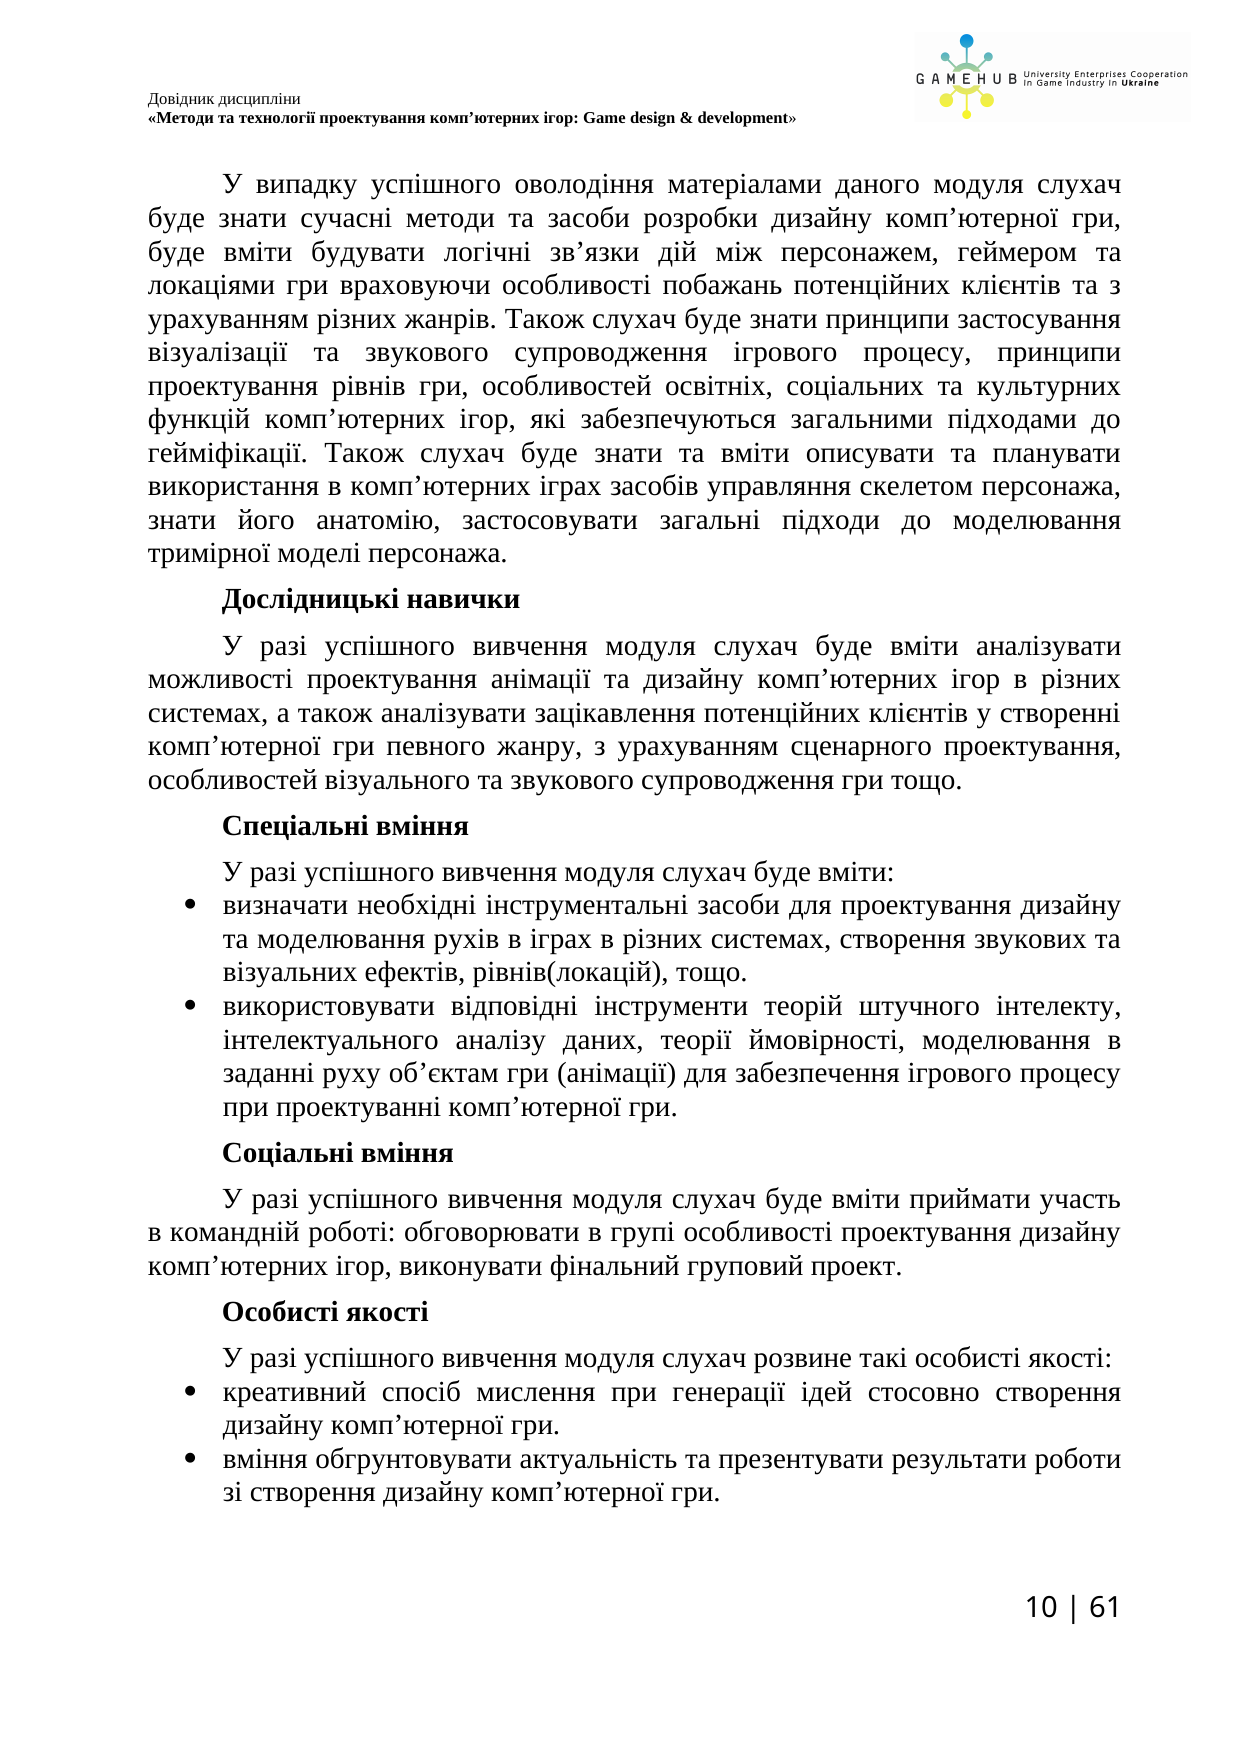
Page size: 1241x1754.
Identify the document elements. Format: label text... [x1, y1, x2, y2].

text Особисті якості [148, 1294, 1122, 1328]
text У разі успішного вивчення модуля слухач буде вміти: [148, 854, 1122, 887]
text Соціальні вміння [148, 1135, 1122, 1168]
text Дослідницькі навички [148, 582, 1122, 615]
list визначати необхідні інструментальні засоби для проектування дизайну та моделювання рухів в іграх в різних системах, створення звукових та візуальних ефектів, рівнів(локацій), тощо. [185, 887, 1122, 988]
text У випадку успішного оволодіння матеріалами даного модуля слухач буде знати сучасні методи та засоби розробки дизайну комп’ютерної гри, буде вміти будувати логічні зв’язки дій між персонажем, геймером та локаціями гри враховуючи особливості побажань потенційних клієнтів та з урахуванням різних жанрів. Також слухач буде знати принципи застосування візуалізації та звукового супроводження ігрового процесу, принципи проектування рівнів гри, особливостей освітніх, соціальних та культурних функцій комп’ютерних ігор, які забезпечуються загальними підходами до гейміфікації. Також слухач буде знати та вміти описувати та планувати використання в комп’ютерних іграх засобів управляння скелетом персонажа, знати його анатомію, застосовувати загальні підходи до моделювання тримірної моделі персонажа. [148, 167, 1122, 569]
text У разі успішного вивчення модуля слухач буде вміти приймати участь в командній роботі: обговорювати в групі особливості проектування дизайну комп’ютерних ігор, виконувати фінальний груповий проект. [148, 1181, 1122, 1282]
list вміння обгрунтовувати актуальність та презентувати результати роботи зі створення дизайну комп’ютерної гри. [185, 1441, 1122, 1508]
text Спеціальні вміння [148, 808, 1122, 841]
list використовувати відповідні інструменти теорій штучного інтелекту, інтелектуального аналізу даних, теорії ймовірності, моделювання в заданні руху об’єктам гри (анімації) для забезпечення ігрового процесу при проектуванні комп’ютерної гри. [185, 988, 1122, 1122]
text У разі успішного вивчення модуля слухач розвине такі особисті якості: [148, 1340, 1122, 1374]
picture [914, 32, 1192, 122]
text У разі успішного вивчення модуля слухач буде вміти аналізувати можливості проектування анімації та дизайну комп’ютерних ігор в різних системах, а також аналізувати зацікавлення потенційних клієнтів у створенні комп’ютерної гри певного жанру, з урахуванням сценарного проектування, особливостей візуального та звукового супроводження гри тощо. [148, 628, 1122, 795]
list креативний спосіб мислення при генерації ідей стосовно створення дизайну комп’ютерної гри. [185, 1374, 1122, 1441]
